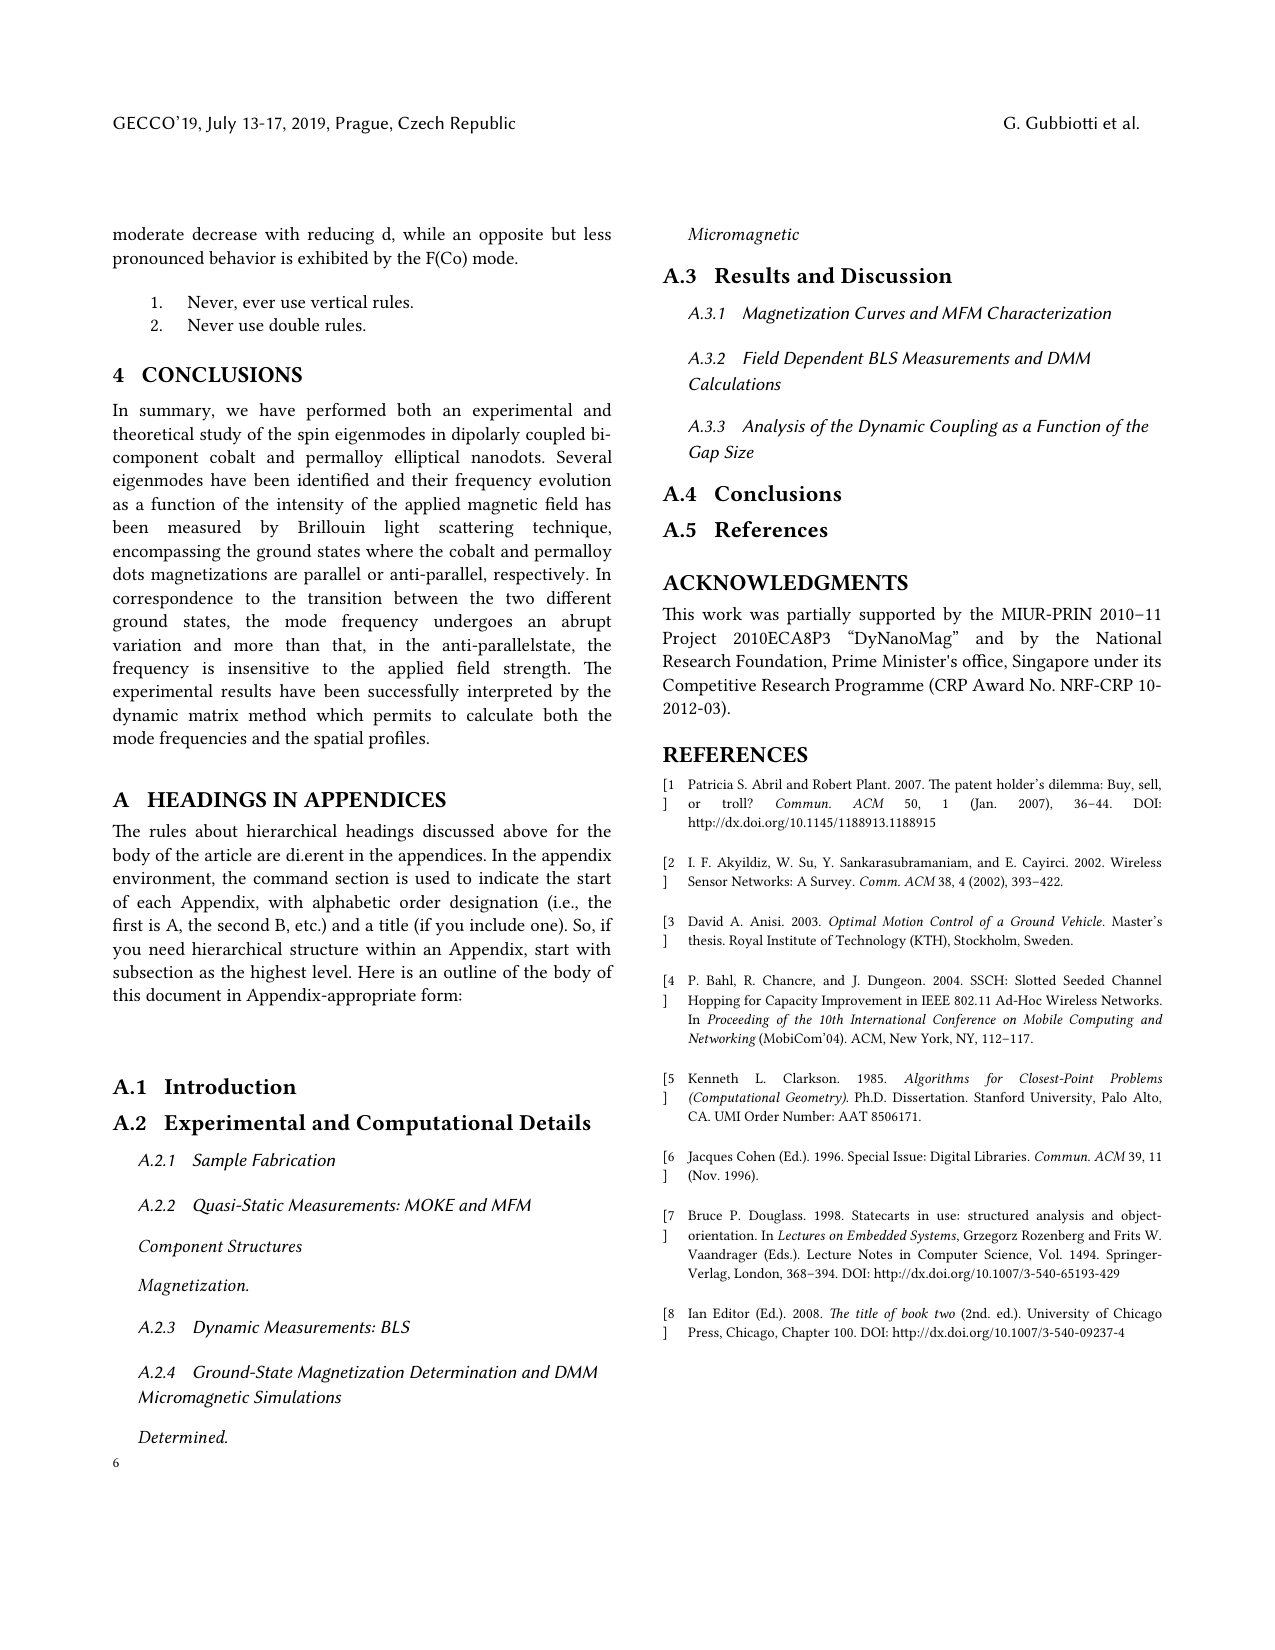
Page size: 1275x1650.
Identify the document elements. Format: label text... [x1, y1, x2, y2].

text A.1 Introduction [112, 1073, 612, 1100]
text A HEADINGS IN APPENDICES [112, 787, 612, 813]
text REFERENCES [662, 742, 1162, 768]
list Never, ever use vertical rules. [150, 292, 612, 313]
table_cell [8] [651, 1305, 684, 1364]
text A.4 Conclusions [662, 481, 1162, 507]
text A.2.2 Quasi-Static Measurements: MOKE and MFM [137, 1191, 612, 1217]
table_cell Ian Editor (Ed.). 2008. The title of book two (2nd. ed.). University of Chicago Press, Chicago, Chapter 100. DOI: http://dx.doi.org/10.1007/3-540-09237-4 [684, 1305, 1174, 1364]
text ACKNOWLEDGMENTS [662, 570, 1162, 596]
list Never use double rules. [150, 315, 612, 336]
table_cell P. Bahl, R. Chancre, and J. Dungeon. 2004. SSCH: Slotted Seeded Channel Hopping for Capacity Improvement in IEEE 802.11 Ad-Hoc Wireless Networks. In Proceeding of the 10th International Conference on Mobile Computing and Networking (MobiCom’04). ACM, New York, NY, 112–117. [684, 973, 1174, 1070]
table_cell I. F. Akyildiz, W. Su, Y. Sankarasubramaniam, and E. Cayirci. 2002. Wireless Sensor Networks: A Survey. Comm. ACM 38, 4 (2002), 393–422. [684, 854, 1174, 913]
table_cell David A. Anisi. 2003. Optimal Motion Control of a Ground Vehicle. Master’s thesis. Royal Institute of Technology (KTH), Stockholm, Sweden. [684, 914, 1174, 973]
text Magnetization. [112, 1274, 612, 1296]
table_cell [7] [651, 1208, 684, 1305]
text A.2.1 Sample Fabrication [137, 1146, 612, 1172]
table_cell Bruce P. Douglass. 1998. Statecarts in use: structured analysis and object-orientation. In Lectures on Embedded Systems, Grzegorz Rozenberg and Frits W. Vaandrager (Eds.). Lecture Notes in Computer Science, Vol. 1494. Springer-Verlag, London, 368–394. DOI: http://dx.doi.org/10.1007/3-540-65193-429 [684, 1208, 1174, 1305]
table_cell Kenneth L. Clarkson. 1985. Algorithms for Closest-Point Problems (Computational Geometry). Ph.D. Dissertation. Stanford University, Palo Alto, CA. UMI Order Number: AAT 8506171. [684, 1070, 1174, 1148]
text A.2.4 Ground-State Magnetization Determination and DMM Micromagnetic Simulations [137, 1358, 612, 1408]
text A.3.1 Magnetization Curves and MFM Characterization [687, 299, 1162, 325]
text A.3.3 Analysis of the Dynamic Coupling as a Function of the Gap Size [687, 412, 1162, 463]
table_cell [2] [651, 854, 684, 913]
text A.3 Results and Discussion [662, 263, 1162, 289]
text 4 CONCLUSIONS [112, 361, 612, 388]
text The rules about hierarchical headings discussed above for the body of the article are di.erent in the appendices. In the appendix environment, the command section is used to indicate the start of each Appendix, with alphabetic order designation (i.e., the first is A, the second B, etc.) and a title (if you include one). So, if you need hierarchical structure within an Appendix, start with subsection as the highest level. Here is an outline of the body of this document in Appendix-appropriate form: [112, 821, 612, 1006]
text Micromagnetic [662, 224, 1162, 245]
text A.3.2 Field Dependent BLS Measurements and DMM Calculations [687, 344, 1162, 394]
table_cell [3] [651, 914, 684, 973]
table_header Patricia S. Abril and Robert Plant. 2007. The patent holder’s dilemma: Buy, sell, or troll? Commun. ACM 50, 1 (Jan. 2007), 36–44. DOI: http://dx.doi.org/10.1145/1188913.1188915 [684, 776, 1174, 854]
table_cell [5] [651, 1070, 684, 1148]
text A.2 Experimental and Computational Details [112, 1110, 612, 1136]
text A.2.3 Dynamic Measurements: BLS [137, 1313, 612, 1339]
table_cell [6] [651, 1149, 684, 1208]
text Determined. [112, 1426, 612, 1448]
text In summary, we have performed both an experimental and theoretical study of the spin eigenmodes in dipolarly coupled bi-component cobalt and permalloy elliptical nanodots. Several eigenmodes have been identified and their frequency evolution as a function of the intensity of the applied magnetic field has been measured by Brillouin light scattering technique, encompassing the ground states where the cobalt and permalloy dots magnetizations are parallel or anti-parallel, respectively. In correspondence to the transition between the two different ground states, the mode frequency undergoes an abrupt variation and more than that, in the anti-parallelstate, the frequency is insensitive to the applied field strength. The experimental results have been successfully interpreted by the dynamic matrix method which permits to calculate both the mode frequencies and the spatial profiles. [112, 400, 612, 749]
table_header [1] [651, 776, 684, 854]
text Component Structures [112, 1235, 612, 1257]
text A.5 References [662, 517, 1162, 543]
table_cell Jacques Cohen (Ed.). 1996. Special Issue: Digital Libraries. Commun. ACM 39, 11 (Nov. 1996). [684, 1149, 1174, 1208]
text This work was partially supported by the MIUR-PRIN 2010–11 Project 2010ECA8P3 “DyNanoMag” and by the National Research Foundation, Prime Minister's office, Singapore under its Competitive Research Programme (CRP Award No. NRF-CRP 10-2012-03). [662, 604, 1162, 719]
table_cell [4] [651, 973, 684, 1070]
